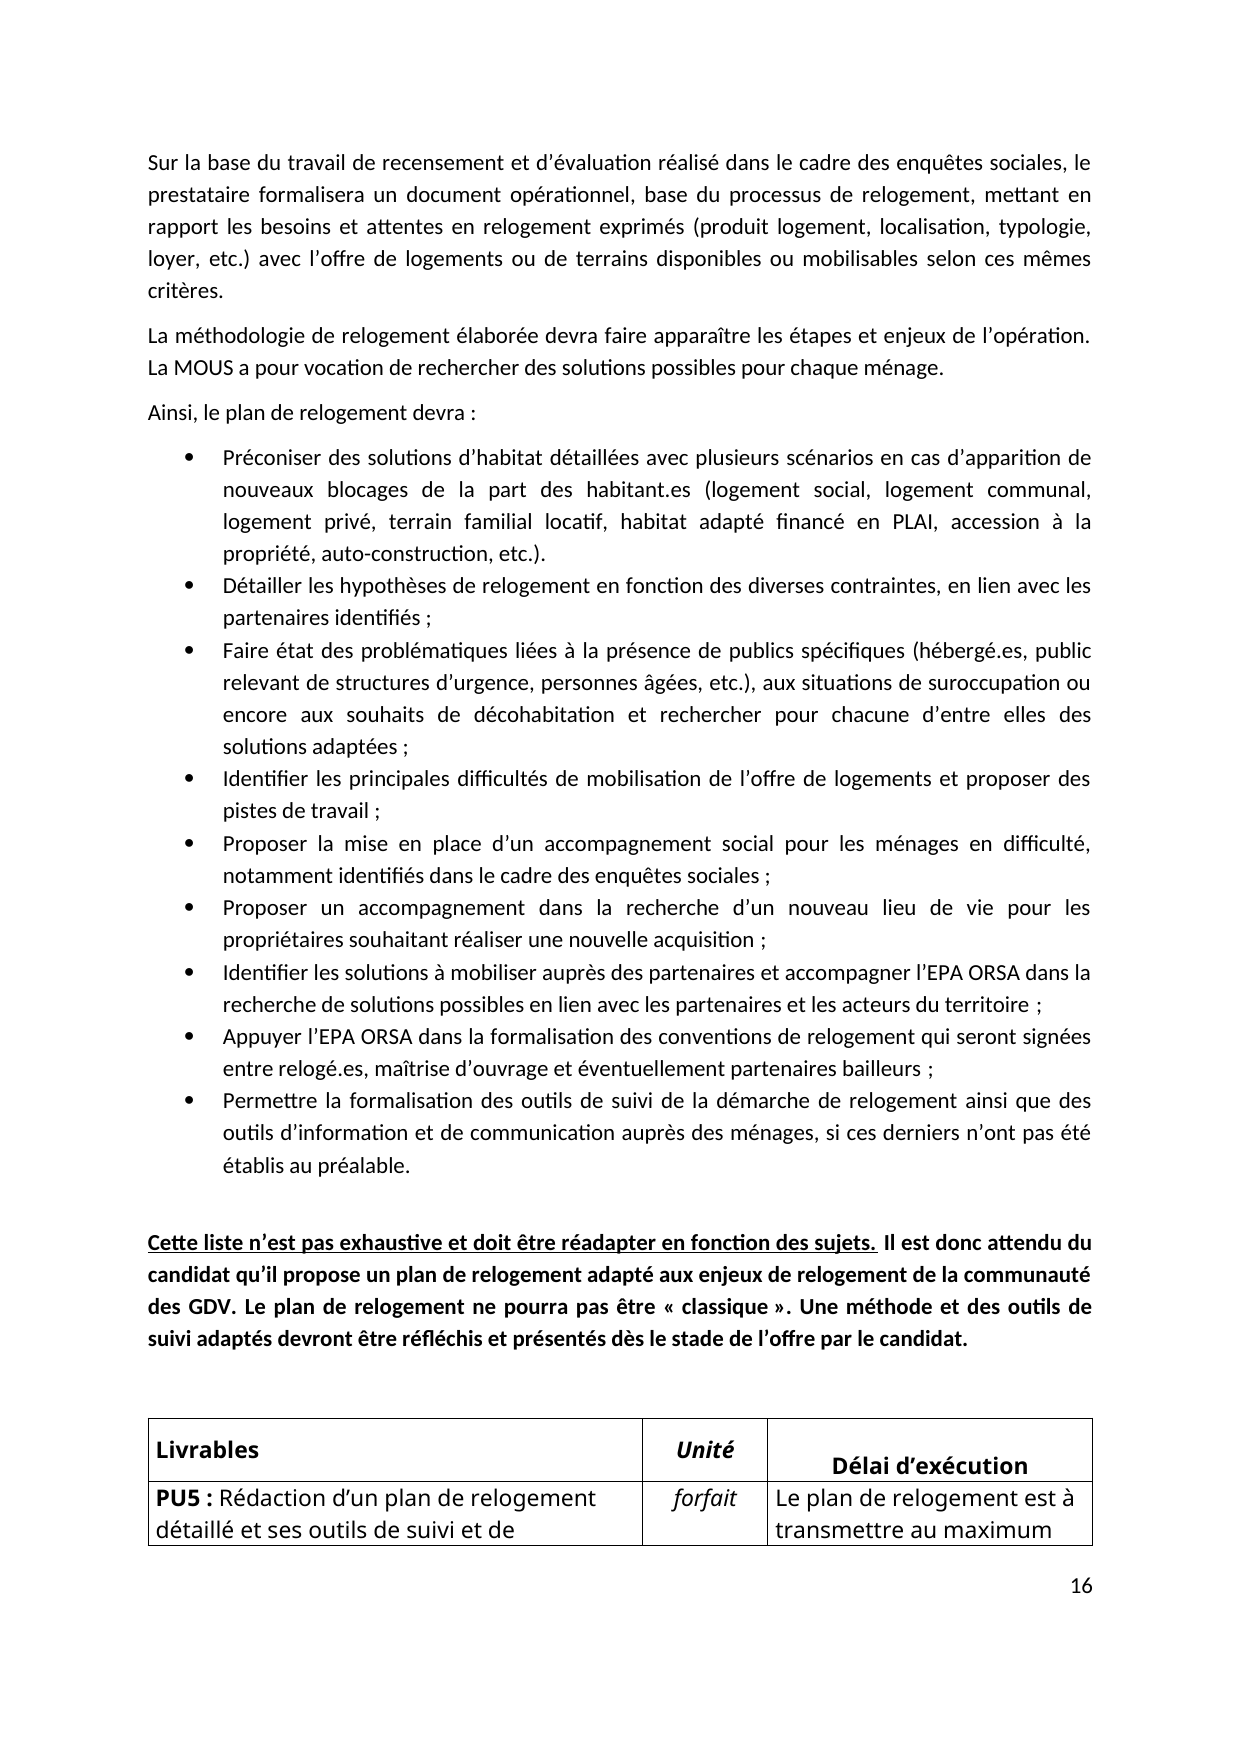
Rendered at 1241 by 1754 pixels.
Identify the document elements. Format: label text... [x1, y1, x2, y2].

list Préconiser des solutions d’habitat détaillées avec plusieurs scénarios en cas d’apparition de nouveaux blocages de la part des habitant.es (logement social, logement communal, logement privé, terrain familial locatif, habitat adapté financé en PLAI, accession à la propriété, auto-construction, etc.). [185, 443, 1093, 567]
list Faire état des problématiques liées à la présence de publics spécifiques (hébergé.es, public relevant de structures d’urgence, personnes âgées, etc.), aux situations de suroccupation ou encore aux souhaits de décohabitation et rechercher pour chacune d’entre elles des solutions adaptées ; [185, 636, 1093, 760]
list Permettre la formalisation des outils de suivi de la démarche de relogement ainsi que des outils d’information et de communication auprès des ménages, si ces derniers n’ont pas été établis au préalable. [185, 1086, 1093, 1179]
list Détailler les hypothèses de relogement en fonction des diverses contraintes, en lien avec les partenaires identifiés ; [185, 571, 1093, 632]
list Identifier les solutions à mobiliser auprès des partenaires et accompagner l’EPA ORSA dans la recherche de solutions possibles en lien avec les partenaires et les acteurs du territoire ; [185, 958, 1093, 1018]
table_header Livrables [149, 1419, 642, 1481]
text Cette liste n’est pas exhaustive et doit être réadapter en fonction des sujets. Il est donc attendu du candidat qu’il propose un plan de relogement adapté aux enjeux de relogement de la communauté des GDV. Le plan de relogement ne pourra pas être « classique ». Une méthode et des outils de suivi adaptés devront être réfléchis et présentés dès le stade de l’offre par le candidat. [148, 1228, 1093, 1352]
list Appuyer l’EPA ORSA dans la formalisation des conventions de relogement qui seront signées entre relogé.es, maîtrise d’ouvrage et éventuellement partenaires bailleurs ; [185, 1022, 1093, 1082]
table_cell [149, 1482, 642, 1545]
table_header Unité [643, 1419, 767, 1481]
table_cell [768, 1482, 1092, 1545]
text Sur la base du travail de recensement et d’évaluation réalisé dans le cadre des enquêtes sociales, le prestataire formalisera un document opérationnel, base du processus de relogement, mettant en rapport les besoins et attentes en relogement exprimés (produit logement, localisation, typologie, loyer, etc.) avec l’offre de logements ou de terrains disponibles ou mobilisables selon ces mêmes critères. [148, 148, 1093, 304]
text La méthodologie de relogement élaborée devra faire apparaître les étapes et enjeux de l’opération. La MOUS a pour vocation de rechercher des solutions possibles pour chaque ménage. [148, 321, 1093, 381]
list Proposer la mise en place d’un accompagnement social pour les ménages en difficulté, notamment identifiés dans le cadre des enquêtes sociales ; [185, 829, 1093, 889]
list Proposer un accompagnement dans la recherche d’un nouveau lieu de vie pour les propriétaires souhaitant réaliser une nouvelle acquisition ; [185, 893, 1093, 953]
text Ainsi, le plan de relogement devra : [148, 398, 1093, 426]
list Identifier les principales difficultés de mobilisation de l’offre de logements et proposer des pistes de travail ; [185, 764, 1093, 825]
table_header Délai d’exécution [768, 1419, 1092, 1481]
table_cell forfait [643, 1482, 767, 1545]
